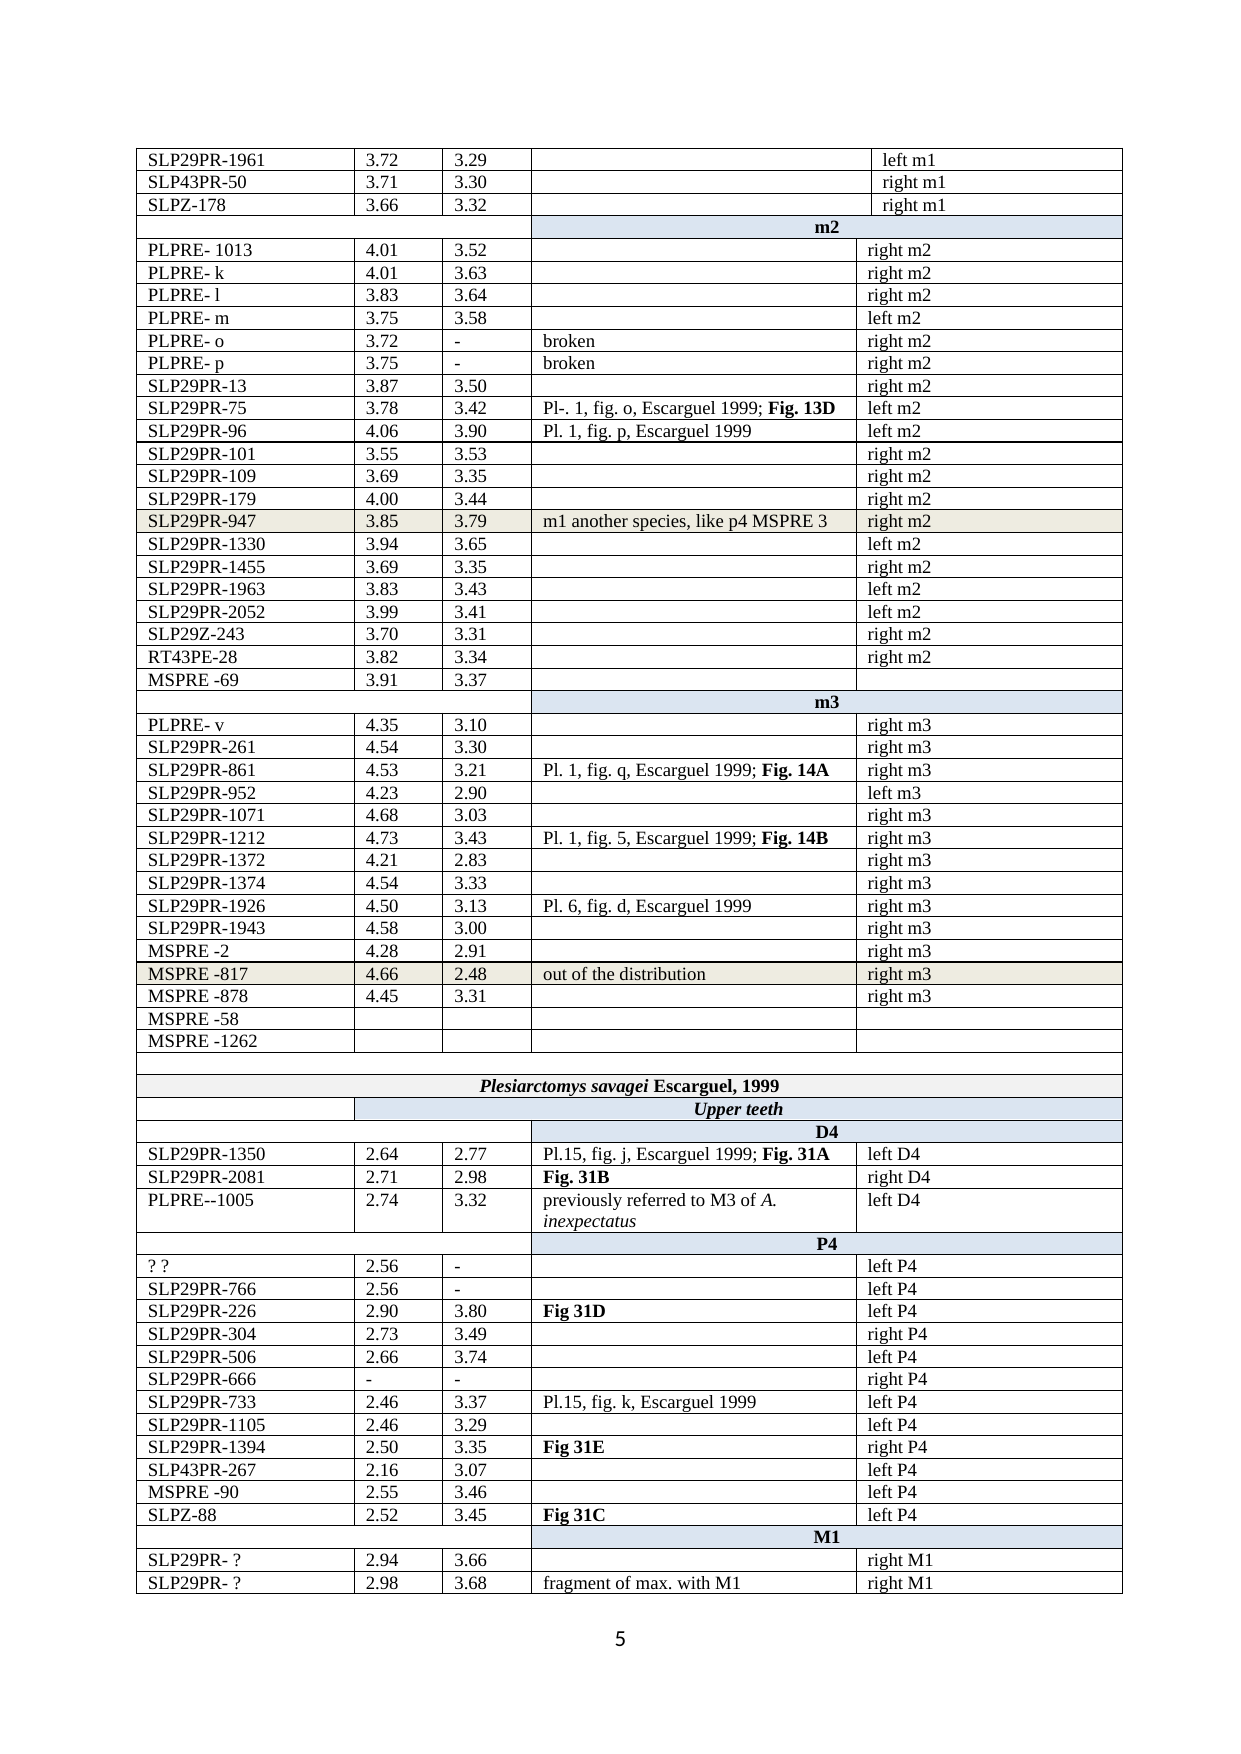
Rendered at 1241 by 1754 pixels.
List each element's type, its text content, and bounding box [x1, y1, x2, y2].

table_cell SLP29PR-1372 [137, 849, 354, 871]
table_cell MSPRE -1262 [137, 1030, 354, 1052]
table_cell D4 [532, 1121, 1122, 1142]
table_cell [137, 216, 531, 238]
table_cell SLP29PR-1926 [137, 895, 354, 916]
table_cell 3.68 [443, 1572, 531, 1593]
table_cell 3.29 [443, 1414, 531, 1435]
table_cell 2.98 [443, 1166, 531, 1187]
table_cell 4.28 [355, 940, 442, 961]
table_cell 3.53 [443, 443, 531, 464]
table_cell [137, 1121, 531, 1142]
table_cell [137, 1233, 531, 1254]
table_cell 3.55 [355, 443, 442, 464]
table_cell left P4 [857, 1278, 1122, 1299]
table_cell [532, 1549, 856, 1571]
table_cell 3.50 [443, 375, 531, 396]
table_cell 3.43 [443, 578, 531, 600]
table_cell [532, 1030, 856, 1052]
table_cell Fig 31D [532, 1300, 856, 1322]
table_cell left m2 [857, 397, 1122, 419]
table_cell left P4 [857, 1346, 1122, 1367]
table_cell Fig. 31B [532, 1166, 856, 1187]
table_cell SLP29PR-1105 [137, 1414, 354, 1435]
table_cell [532, 736, 856, 758]
table_cell right m2 [857, 556, 1122, 577]
table_cell 3.66 [355, 194, 442, 215]
table_cell [532, 533, 856, 554]
table_cell [355, 1030, 442, 1052]
table_cell [532, 849, 856, 871]
table_cell SLP29PR-1212 [137, 827, 354, 848]
table_cell [532, 443, 856, 464]
table_cell right m2 [857, 465, 1122, 487]
table_cell [857, 1008, 1122, 1029]
table_cell SLPZ-178 [137, 194, 354, 215]
table_cell SLP29PR-506 [137, 1346, 354, 1367]
table_cell - [443, 1255, 531, 1277]
table_cell [532, 917, 856, 939]
table_cell SLP29PR-952 [137, 782, 354, 803]
table_cell right m3 [857, 759, 1122, 781]
table_cell M1 [532, 1526, 1122, 1548]
table_cell right m2 [857, 352, 1122, 374]
table_cell right m2 [857, 623, 1122, 645]
table_cell 3.72 [355, 330, 442, 351]
table_cell 3.10 [443, 714, 531, 735]
table_cell 3.64 [443, 284, 531, 306]
table_cell SLP29PR-1943 [137, 917, 354, 939]
table_cell Pl. 1, fig. q, Escarguel 1999; Fig. 14A [532, 759, 856, 781]
table_cell left P4 [857, 1300, 1122, 1322]
table_cell SLP29PR-101 [137, 443, 354, 464]
table_cell [532, 1368, 856, 1390]
table_cell 3.58 [443, 307, 531, 328]
table_cell [532, 1481, 856, 1503]
table_cell 4.54 [355, 872, 442, 893]
table_cell 3.65 [443, 533, 531, 554]
table_cell right P4 [857, 1436, 1122, 1458]
table_cell 4.58 [355, 917, 442, 939]
table_cell right m2 [857, 330, 1122, 351]
table_cell left m2 [857, 307, 1122, 328]
table_cell [532, 488, 856, 509]
table_cell 3.72 [355, 149, 442, 170]
table_cell 4.66 [355, 963, 442, 984]
table_cell 4.45 [355, 985, 442, 1007]
table_cell right M1 [857, 1549, 1122, 1571]
table_cell [532, 714, 856, 735]
table_cell 2.73 [355, 1323, 442, 1344]
table_cell [532, 985, 856, 1007]
table_cell - [443, 1278, 531, 1299]
table_cell SLP29PR-733 [137, 1391, 354, 1412]
table_cell 3.32 [443, 1189, 531, 1232]
table_cell 4.01 [355, 239, 442, 261]
table_cell ? ? [137, 1255, 354, 1277]
table_cell SLP29PR-1071 [137, 804, 354, 826]
table_cell SLP29PR-304 [137, 1323, 354, 1344]
table_cell 3.30 [443, 736, 531, 758]
table_cell 2.50 [355, 1436, 442, 1458]
table_cell 2.94 [355, 1549, 442, 1571]
table_cell broken [532, 352, 856, 374]
table_cell Fig 31C [532, 1504, 856, 1525]
table_cell 3.43 [443, 827, 531, 848]
table_cell left P4 [857, 1504, 1122, 1525]
table_cell 2.90 [443, 782, 531, 803]
table_cell 2.55 [355, 1481, 442, 1503]
table_cell PLPRE- k [137, 262, 354, 283]
table_cell - [443, 1368, 531, 1390]
table_cell right m3 [857, 985, 1122, 1007]
table_cell [532, 601, 856, 622]
table_cell 4.50 [355, 895, 442, 916]
table_cell 3.31 [443, 985, 531, 1007]
table_cell 3.52 [443, 239, 531, 261]
table_cell left D4 [857, 1189, 1122, 1232]
table_cell MSPRE -69 [137, 669, 354, 690]
table_cell 2.48 [443, 963, 531, 984]
table_cell Upper teeth [355, 1098, 1122, 1119]
table_cell right m3 [857, 714, 1122, 735]
table_cell [857, 669, 1122, 690]
table_cell right m2 [857, 262, 1122, 283]
table_cell MSPRE -817 [137, 963, 354, 984]
table_cell [532, 262, 856, 283]
table_cell right m1 [872, 171, 1122, 193]
table_cell right m1 [872, 194, 1122, 215]
table_cell right m2 [857, 239, 1122, 261]
table_cell [532, 239, 856, 261]
table_cell SLP29PR-1394 [137, 1436, 354, 1458]
table_cell left D4 [857, 1143, 1122, 1165]
table_cell right m2 [857, 510, 1122, 532]
table_cell left m2 [857, 601, 1122, 622]
table_cell 3.70 [355, 623, 442, 645]
table_cell 3.94 [355, 533, 442, 554]
table_cell 2.64 [355, 1143, 442, 1165]
table_cell 3.78 [355, 397, 442, 419]
table_cell 3.21 [443, 759, 531, 781]
table_cell 4.73 [355, 827, 442, 848]
table_cell 3.75 [355, 307, 442, 328]
table_cell SLP29PR-1961 [137, 149, 354, 170]
table_cell [532, 307, 856, 328]
table_cell 3.87 [355, 375, 442, 396]
table_cell 3.33 [443, 872, 531, 893]
table_cell 2.46 [355, 1414, 442, 1435]
table_cell [532, 1008, 856, 1029]
table_cell right m3 [857, 895, 1122, 916]
table_cell 3.79 [443, 510, 531, 532]
table_cell [532, 556, 856, 577]
table_cell 3.32 [443, 194, 531, 215]
table_cell Fig 31E [532, 1436, 856, 1458]
table_cell 2.56 [355, 1255, 442, 1277]
table_cell left m2 [857, 420, 1122, 441]
table_cell 3.71 [355, 171, 442, 193]
table_cell 3.46 [443, 1481, 531, 1503]
table_cell SLP29PR-2052 [137, 601, 354, 622]
table_cell SLP43PR-50 [137, 171, 354, 193]
table_cell PLPRE- o [137, 330, 354, 351]
table_cell right m3 [857, 804, 1122, 826]
table_cell Pl. 1, fig. 5, Escarguel 1999; Fig. 14B [532, 827, 856, 848]
table_cell 4.53 [355, 759, 442, 781]
table_cell 3.29 [443, 149, 531, 170]
table_cell [137, 1098, 354, 1119]
table_cell [532, 872, 856, 893]
table_cell left P4 [857, 1481, 1122, 1503]
table_cell 3.13 [443, 895, 531, 916]
table_cell right m3 [857, 827, 1122, 848]
table_cell SLP29PR-861 [137, 759, 354, 781]
table_cell right P4 [857, 1368, 1122, 1390]
table_cell [532, 578, 856, 600]
table_cell 3.00 [443, 917, 531, 939]
table_cell [532, 623, 856, 645]
table_cell [532, 1346, 856, 1367]
table_cell 3.75 [355, 352, 442, 374]
table_cell PLPRE- m [137, 307, 354, 328]
table_cell [532, 149, 871, 170]
table_cell 3.83 [355, 578, 442, 600]
table_cell PLPRE- v [137, 714, 354, 735]
table_cell right m2 [857, 646, 1122, 667]
table_cell 3.63 [443, 262, 531, 283]
table_cell 3.99 [355, 601, 442, 622]
table_cell 4.23 [355, 782, 442, 803]
table_cell 3.90 [443, 420, 531, 441]
table_cell Plesiarctomys savagei Escarguel, 1999 [137, 1075, 1122, 1097]
table_cell 3.49 [443, 1323, 531, 1344]
table_cell m3 [532, 691, 1122, 713]
table_cell 3.35 [443, 1436, 531, 1458]
table_cell 3.45 [443, 1504, 531, 1525]
table_cell 3.91 [355, 669, 442, 690]
table_cell 3.37 [443, 1391, 531, 1412]
table_cell 4.00 [355, 488, 442, 509]
table_cell 3.82 [355, 646, 442, 667]
table_cell 3.37 [443, 669, 531, 690]
table_cell [137, 1053, 1122, 1074]
table_cell right m2 [857, 488, 1122, 509]
table_cell left m2 [857, 533, 1122, 554]
table_cell right m2 [857, 375, 1122, 396]
table_cell right M1 [857, 1572, 1122, 1593]
table_cell 3.42 [443, 397, 531, 419]
table_cell PLPRE- p [137, 352, 354, 374]
table_cell SLP29PR-109 [137, 465, 354, 487]
table_cell SLP29PR-1350 [137, 1143, 354, 1165]
table_cell SLP29PR-1330 [137, 533, 354, 554]
table_cell 4.21 [355, 849, 442, 871]
table_cell [443, 1008, 531, 1029]
table_cell m1 another species, like p4 MSPRE 3 [532, 510, 856, 532]
table_cell SLPZ-88 [137, 1504, 354, 1525]
table_cell left P4 [857, 1255, 1122, 1277]
table_cell SLP29PR-666 [137, 1368, 354, 1390]
table_cell SLP29PR-947 [137, 510, 354, 532]
table_cell 3.83 [355, 284, 442, 306]
table_cell 2.71 [355, 1166, 442, 1187]
table_cell 3.34 [443, 646, 531, 667]
table_cell SLP29PR-1455 [137, 556, 354, 577]
table_cell previously referred to M3 of A. inexpectatus [532, 1189, 856, 1232]
table_cell SLP29PR-1374 [137, 872, 354, 893]
table_cell [532, 782, 856, 803]
table_cell SLP29Z-243 [137, 623, 354, 645]
table_cell SLP29PR-13 [137, 375, 354, 396]
table_cell 3.80 [443, 1300, 531, 1322]
table_cell - [443, 330, 531, 351]
table_cell [532, 375, 856, 396]
table_cell SLP29PR-766 [137, 1278, 354, 1299]
table_cell PLPRE--1005 [137, 1189, 354, 1232]
table_cell 2.56 [355, 1278, 442, 1299]
table_cell 3.03 [443, 804, 531, 826]
table_cell Pl. 1, fig. p, Escarguel 1999 [532, 420, 856, 441]
table_cell [532, 1459, 856, 1480]
table_cell right m3 [857, 940, 1122, 961]
table_cell [532, 940, 856, 961]
table_cell broken [532, 330, 856, 351]
table_cell left m3 [857, 782, 1122, 803]
table_cell 2.74 [355, 1189, 442, 1232]
table_cell [532, 669, 856, 690]
table_cell m2 [532, 216, 1122, 238]
table_cell MSPRE -58 [137, 1008, 354, 1029]
table_cell [857, 1030, 1122, 1052]
table_cell right m2 [857, 443, 1122, 464]
table_cell [137, 691, 531, 713]
table_cell RT43PE-28 [137, 646, 354, 667]
table_cell right D4 [857, 1166, 1122, 1187]
table_cell right m3 [857, 963, 1122, 984]
table_cell 2.46 [355, 1391, 442, 1412]
table_cell SLP43PR-267 [137, 1459, 354, 1480]
table_cell 3.41 [443, 601, 531, 622]
table_cell 3.85 [355, 510, 442, 532]
table_cell 2.83 [443, 849, 531, 871]
table_cell 4.68 [355, 804, 442, 826]
table_cell 4.01 [355, 262, 442, 283]
table_cell SLP29PR- ? [137, 1572, 354, 1593]
table_cell 3.31 [443, 623, 531, 645]
table_cell right m2 [857, 284, 1122, 306]
table_cell Pl.15, fig. k, Escarguel 1999 [532, 1391, 856, 1412]
table_cell 3.35 [443, 465, 531, 487]
table_cell SLP29PR-75 [137, 397, 354, 419]
table_cell 4.54 [355, 736, 442, 758]
table_cell SLP29PR-96 [137, 420, 354, 441]
table_cell left P4 [857, 1414, 1122, 1435]
table_cell MSPRE -878 [137, 985, 354, 1007]
table_cell left P4 [857, 1391, 1122, 1412]
table_cell 2.91 [443, 940, 531, 961]
table_cell P4 [532, 1233, 1122, 1254]
table_cell 2.16 [355, 1459, 442, 1480]
table_cell - [355, 1368, 442, 1390]
table_cell left m1 [872, 149, 1122, 170]
table_cell PLPRE- 1013 [137, 239, 354, 261]
table_cell MSPRE -2 [137, 940, 354, 961]
table_cell SLP29PR- ? [137, 1549, 354, 1571]
table_cell 3.74 [443, 1346, 531, 1367]
table_cell right m3 [857, 917, 1122, 939]
table_cell Pl-. 1, fig. o, Escarguel 1999; Fig. 13D [532, 397, 856, 419]
table_cell [443, 1030, 531, 1052]
table_cell [532, 1323, 856, 1344]
table_cell [532, 465, 856, 487]
table_cell [532, 804, 856, 826]
table_cell right m3 [857, 872, 1122, 893]
table_cell [137, 1526, 531, 1548]
table_cell [355, 1008, 442, 1029]
table_cell SLP29PR-1963 [137, 578, 354, 600]
table_cell [532, 1414, 856, 1435]
table_cell Pl. 6, fig. d, Escarguel 1999 [532, 895, 856, 916]
table_cell 2.77 [443, 1143, 531, 1165]
table_cell 2.90 [355, 1300, 442, 1322]
table_cell 2.98 [355, 1572, 442, 1593]
table_cell right m3 [857, 736, 1122, 758]
table_cell right m3 [857, 849, 1122, 871]
table_cell Pl.15, fig. j, Escarguel 1999; Fig. 31A [532, 1143, 856, 1165]
table_cell - [443, 352, 531, 374]
table_cell 3.69 [355, 556, 442, 577]
table_cell left P4 [857, 1459, 1122, 1480]
table_cell SLP29PR-261 [137, 736, 354, 758]
table_cell right P4 [857, 1323, 1122, 1344]
table_cell PLPRE- l [137, 284, 354, 306]
table_cell 4.35 [355, 714, 442, 735]
table_cell [532, 1278, 856, 1299]
table_cell 3.66 [443, 1549, 531, 1571]
table_cell SLP29PR-179 [137, 488, 354, 509]
table_cell 3.69 [355, 465, 442, 487]
table_cell 2.52 [355, 1504, 442, 1525]
table_cell [532, 284, 856, 306]
table_cell out of the distribution [532, 963, 856, 984]
table_cell [532, 646, 856, 667]
table_cell MSPRE -90 [137, 1481, 354, 1503]
table_cell [532, 1255, 856, 1277]
table_cell 4.06 [355, 420, 442, 441]
table_cell 3.35 [443, 556, 531, 577]
table_cell 3.07 [443, 1459, 531, 1480]
table_cell fragment of max. with M1 [532, 1572, 856, 1593]
table_cell 3.30 [443, 171, 531, 193]
table_cell SLP29PR-226 [137, 1300, 354, 1322]
table_cell 3.44 [443, 488, 531, 509]
table_cell left m2 [857, 578, 1122, 600]
table_cell [532, 194, 871, 215]
table_cell [532, 171, 871, 193]
table_cell 2.66 [355, 1346, 442, 1367]
table_cell SLP29PR-2081 [137, 1166, 354, 1187]
